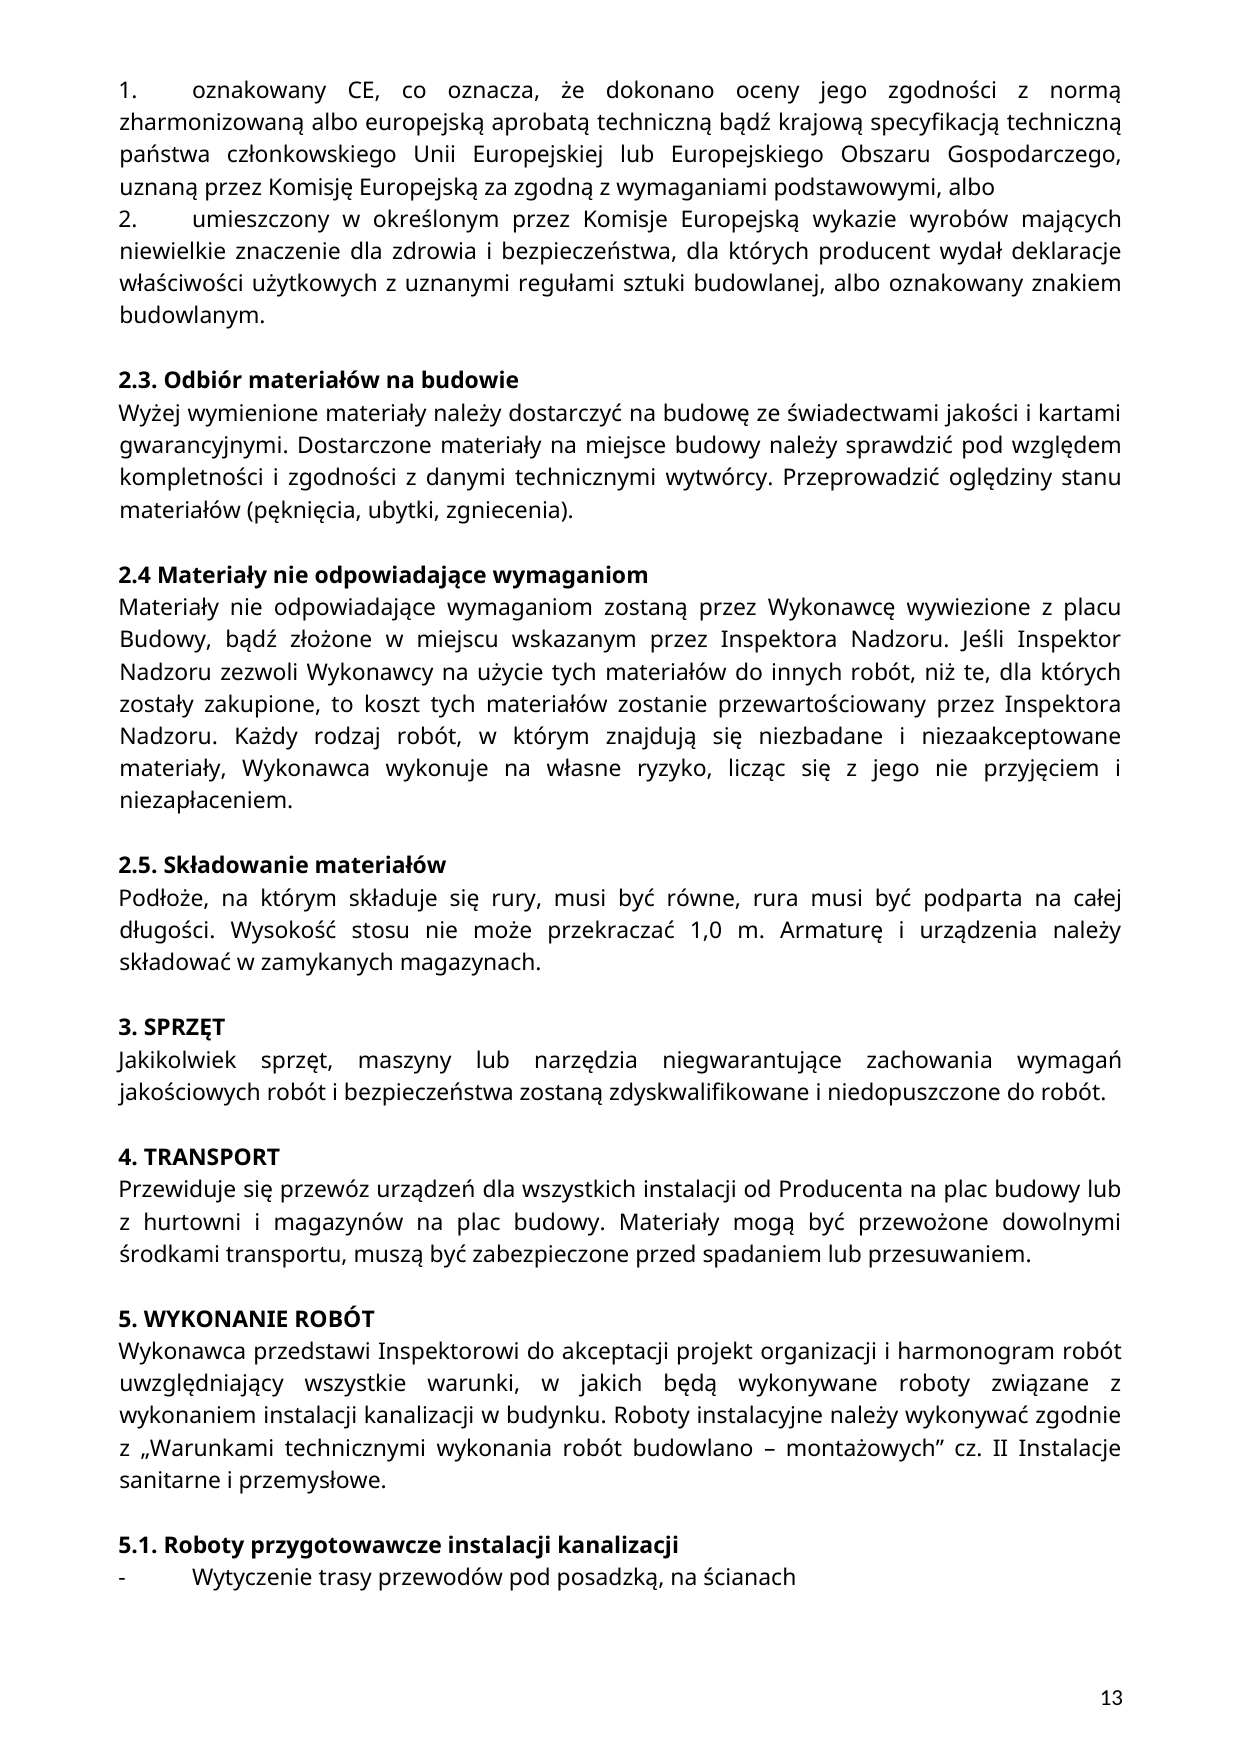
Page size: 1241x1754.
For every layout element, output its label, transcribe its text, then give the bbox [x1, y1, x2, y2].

text Materiały nie odpowiadające wymaganiom zostaną przez Wykonawcę wywiezione z placu Budowy, bądź złożone w miejscu wskazanym przez Inspektora Nadzoru. Jeśli Inspektor Nadzoru zezwoli Wykonawcy na użycie tych materiałów do innych robót, niż te, dla których zostały zakupione, to koszt tych materiałów zostanie przewartościowany przez Inspektora Nadzoru. Każdy rodzaj robót, w którym znajdują się niezbadane i niezaakceptowane materiały, Wykonawca wykonuje na własne ryzyko, licząc się z jego nie przyjęciem i niezapłaceniem. [118, 591, 1123, 815]
text 2.4 Materiały nie odpowiadające wymaganiom [118, 558, 1123, 590]
text 2.5. Składowanie materiałów [118, 849, 1123, 880]
text Jakikolwiek sprzęt, maszyny lub narzędzia niegwarantujące zachowania wymagań jakościowych robót i bezpieczeństwa zostaną zdyskwalifikowane i niedopuszczone do robót. [118, 1043, 1123, 1107]
text Wyżej wymienione materiały należy dostarczyć na budowę ze świadectwami jakości i kartami gwarancyjnymi. Dostarczone materiały na miejsce budowy należy sprawdzić pod względem kompletności i zgodności z danymi technicznymi wytwórcy. Przeprowadzić oględziny stanu materiałów (pęknięcia, ubytki, zgniecenia). [118, 397, 1123, 525]
text Przewiduje się przewóz urządzeń dla wszystkich instalacji od Producenta na plac budowy lub z hurtowni i magazynów na plac budowy. Materiały mogą być przewożone dowolnymi środkami transportu, muszą być zabezpieczone przed spadaniem lub przesuwaniem. [118, 1173, 1123, 1269]
text Podłoże, na którym składuje się rury, musi być równe, rura musi być podparta na całej długości. Wysokość stosu nie może przekraczać 1,0 m. Armaturę i urządzenia należy składować w zamykanych magazynach. [118, 882, 1123, 977]
text 1. oznakowany CE, co oznacza, że dokonano oceny jego zgodności z normą zharmonizowaną albo europejską aprobatą techniczną bądź krajową specyfikacją techniczną państwa członkowskiego Unii Europejskiej lub Europejskiego Obszaru Gospodarczego, uznaną przez Komisję Europejską za zgodną z wymaganiami podstawowymi, albo [118, 74, 1123, 202]
text 4. TRANSPORT [118, 1141, 1123, 1172]
text - Wytyczenie trasy przewodów pod posadzką, na ścianach [118, 1561, 1123, 1593]
text 5. WYKONANIE ROBÓT [118, 1303, 1123, 1334]
text 5.1. Roboty przygotowawcze instalacji kanalizacji [118, 1529, 1123, 1560]
text 3. SPRZĘT [118, 1011, 1123, 1042]
text Wykonawca przedstawi Inspektorowi do akceptacji projekt organizacji i harmonogram robót uwzględniający wszystkie warunki, w jakich będą wykonywane roboty związane z wykonaniem instalacji kanalizacji w budynku. Roboty instalacyjne należy wykonywać zgodnie z „Warunkami technicznymi wykonania robót budowlano – montażowych” cz. II Instalacje sanitarne i przemysłowe. [118, 1335, 1123, 1495]
text 2.3. Odbiór materiałów na budowie [118, 364, 1123, 396]
text 2. umieszczony w określonym przez Komisje Europejską wykazie wyrobów mających niewielkie znaczenie dla zdrowia i bezpieczeństwa, dla których producent wydał deklaracje właściwości użytkowych z uznanymi regułami sztuki budowlanej, albo oznakowany znakiem budowlanym. [118, 203, 1123, 331]
